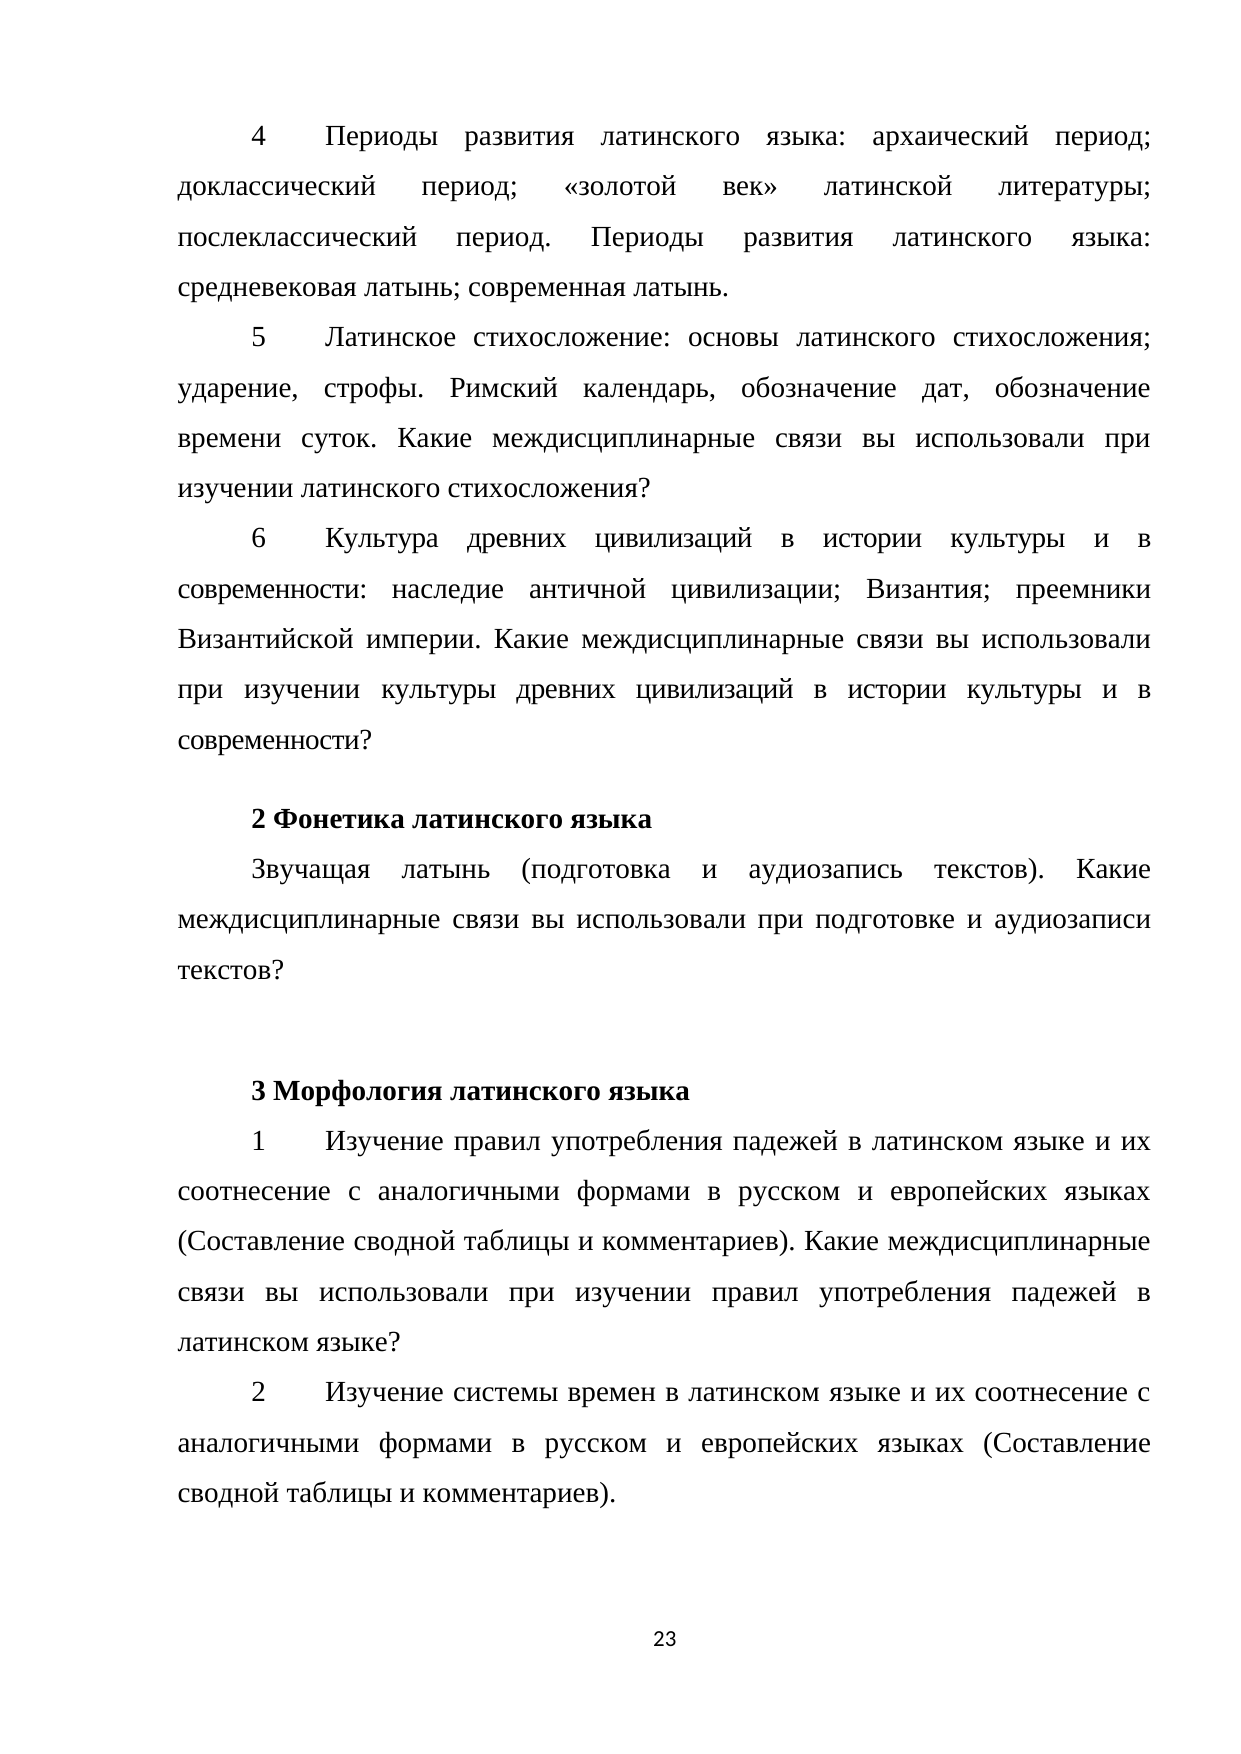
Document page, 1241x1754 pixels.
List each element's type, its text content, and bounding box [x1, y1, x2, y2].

list Изучение системы времен в латинском языке и их соотнесение с аналогичными формами в русском и европейских языках (Составление сводной таблицы и комментариев). [177, 1374, 1152, 1509]
text 3 Морфология латинского языка [177, 1073, 1152, 1106]
list Культура древних цивилизаций в истории культуры и в современности: наследие античной цивилизации; Византия; преемники Византийской империи. Какие междисциплинарные связи вы использовали при изучении культуры древних цивилизаций в истории культуры и в современности? [177, 521, 1152, 755]
text Звучащая латынь (подготовка и аудиозапись текстов). Какие междисциплинарные связи вы использовали при подготовке и аудиозаписи текстов? [177, 851, 1152, 985]
list Изучение правил употребления падежей в латинском языке и их соотнесение с аналогичными формами в русском и европейских языках (Составление сводной таблицы и комментариев). Какие междисциплинарные связи вы использовали при изучении правил употребления падежей в латинском языке? [177, 1123, 1152, 1358]
text 2 Фонетика латинского языка [177, 801, 1152, 834]
list Периоды развития латинского языка: архаический период; доклассический период; «золотой век» латинской литературы; послеклассический период. Периоды развития латинского языка: средневековая латынь; современная латынь. [177, 118, 1152, 303]
list Латинское стихосложение: основы латинского стихосложения; ударение, строфы. Римский календарь, обозначение дат, обозначение времени суток. Какие междисциплинарные связи вы использовали при изучении латинского стихосложения? [177, 319, 1152, 504]
